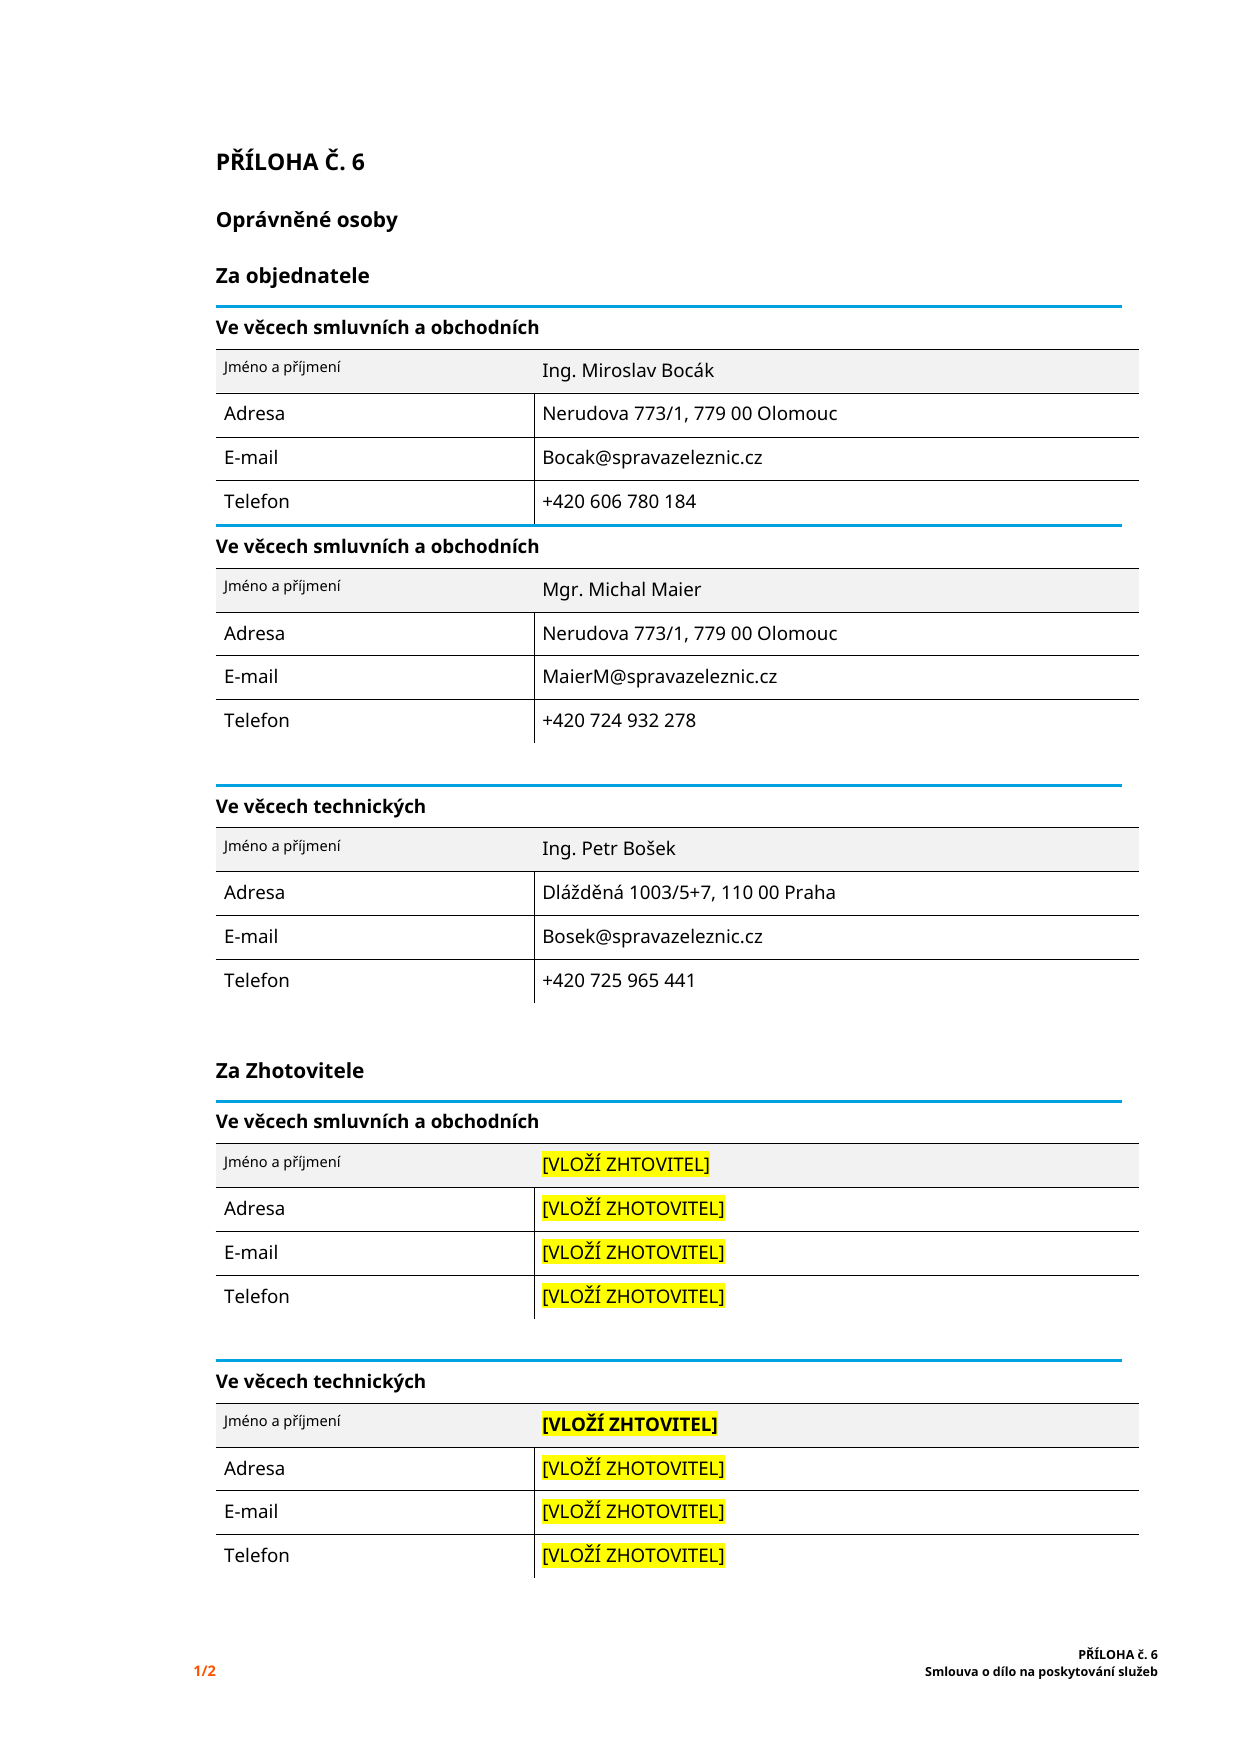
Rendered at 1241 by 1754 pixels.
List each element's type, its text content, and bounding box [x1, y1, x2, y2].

table_header Ing. Petr Bošek [534, 828, 1139, 871]
table_cell [VLOŽÍ ZHOTOVITEL] [535, 1276, 1139, 1318]
table_cell +420 606 780 184 [535, 481, 1139, 524]
table_cell Telefon [216, 481, 534, 524]
table_cell E-mail [216, 1232, 534, 1275]
table_cell [VLOŽÍ ZHOTOVITEL] [535, 1188, 1139, 1231]
table_header [VLOŽÍ ZHTOVITEL] [534, 1404, 1139, 1447]
table_header Jméno a příjmení [216, 350, 534, 392]
table_cell [VLOŽÍ ZHOTOVITEL] [535, 1448, 1139, 1490]
table_header Jméno a příjmení [216, 569, 534, 612]
table_cell Bosek@spravazeleznic.cz [535, 916, 1139, 959]
text Ve věcech technických [216, 1362, 1122, 1394]
table_cell [VLOŽÍ ZHOTOVITEL] [535, 1491, 1139, 1534]
table_header [VLOŽÍ ZHTOVITEL] [534, 1144, 1139, 1187]
table_cell Bocak@spravazeleznic.cz [535, 438, 1139, 480]
table_cell E-mail [216, 1491, 534, 1534]
table_cell Adresa [216, 613, 534, 655]
table_cell Nerudova 773/1, 779 00 Olomouc [535, 394, 1139, 436]
text Příloha č. 6 [216, 146, 1122, 177]
table_header Jméno a příjmení [216, 1144, 534, 1187]
text Ve věcech smluvních a obchodních [216, 527, 1122, 559]
text Ve věcech technických [216, 787, 1122, 818]
text Ve věcech smluvních a obchodních [216, 1103, 1122, 1134]
table_cell Telefon [216, 1276, 534, 1318]
table_cell Telefon [216, 700, 534, 743]
table_cell Adresa [216, 1188, 534, 1231]
table_cell E-mail [216, 438, 534, 480]
table_cell E-mail [216, 916, 534, 959]
table_cell Telefon [216, 960, 534, 1003]
table_cell Adresa [216, 872, 534, 915]
table_cell Nerudova 773/1, 779 00 Olomouc [535, 613, 1139, 655]
table_cell Adresa [216, 394, 534, 436]
table_cell +420 725 965 441 [535, 960, 1139, 1003]
table_cell Adresa [216, 1448, 534, 1490]
table_cell +420 724 932 278 [535, 700, 1139, 743]
table_header Jméno a příjmení [216, 1404, 534, 1447]
table_cell MaierM@spravazeleznic.cz [535, 656, 1139, 699]
text Za Zhotovitele [216, 1056, 1122, 1084]
table_header Jméno a příjmení [216, 828, 534, 871]
table_header Mgr. Michal Maier [534, 569, 1139, 612]
table_cell [VLOŽÍ ZHOTOVITEL] [535, 1535, 1139, 1578]
table_cell Telefon [216, 1535, 534, 1578]
table_header Ing. Miroslav Bocák [534, 350, 1139, 392]
text Za objednatele [216, 261, 1122, 290]
text Oprávněné osoby [216, 205, 1122, 233]
table_cell E-mail [216, 656, 534, 699]
table_cell Dlážděná 1003/5+7, 110 00 Praha [535, 872, 1139, 915]
table_cell [VLOŽÍ ZHOTOVITEL] [535, 1232, 1139, 1275]
text Ve věcech smluvních a obchodních [216, 308, 1122, 340]
